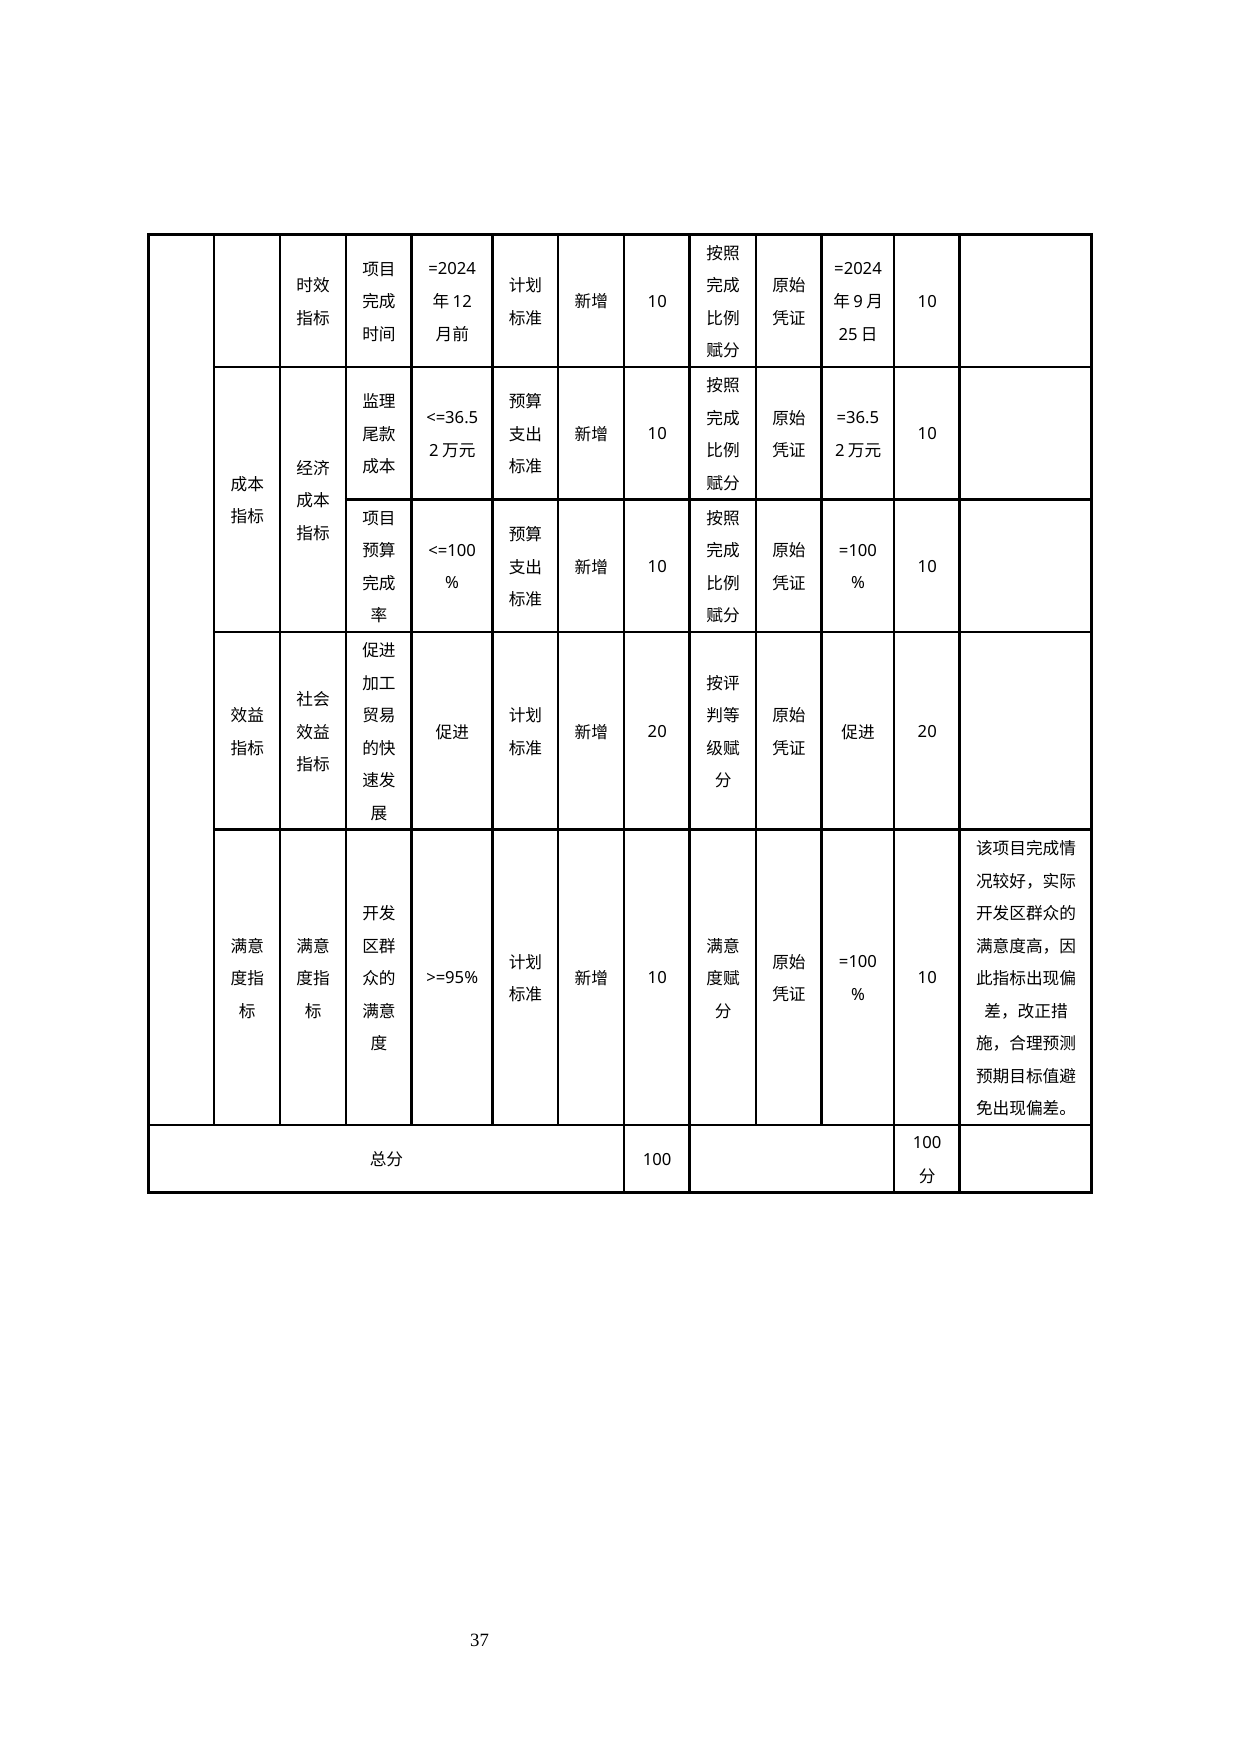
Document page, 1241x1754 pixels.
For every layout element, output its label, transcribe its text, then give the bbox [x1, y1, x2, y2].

table_cell 10 [895, 501, 958, 631]
table_cell 效益指标 [215, 633, 279, 828]
table_cell 10 [625, 831, 688, 1123]
table_cell 20 [625, 633, 688, 828]
table_cell 原始凭证 [757, 368, 820, 498]
table_cell 按评判等级赋分 [691, 633, 755, 828]
table_cell 预算支出标准 [494, 368, 557, 498]
table_cell 计划标准 [494, 236, 557, 366]
table_cell =2024年12月前 [413, 236, 491, 366]
table_cell =100% [823, 501, 893, 631]
table_cell 项目预算完成率 [347, 501, 410, 631]
table_cell <=36.52万元 [413, 368, 491, 498]
table_cell 10 [625, 236, 688, 366]
table_cell [961, 1126, 1090, 1191]
table_cell 原始凭证 [757, 633, 820, 828]
table_cell 10 [895, 831, 958, 1123]
table_cell =2024年9月25日 [823, 236, 893, 366]
table_cell >=95% [413, 831, 491, 1123]
table_cell [961, 633, 1090, 828]
table_cell 新增 [559, 633, 623, 828]
table_cell 按照完成比例赋分 [691, 368, 755, 498]
table_cell 时效指标 [281, 236, 345, 366]
table_cell 10 [625, 501, 688, 631]
table_cell 满意度赋分 [691, 831, 755, 1123]
table_cell 10 [895, 236, 958, 366]
table_cell 原始凭证 [757, 831, 820, 1123]
table_cell 该项目完成情况较好，实际开发区群众的满意度高，因此指标出现偏差，改正措施，合理预测预期目标值避免出现偏差。 [961, 831, 1090, 1123]
table_cell 成本指标 [215, 368, 279, 631]
table_cell [961, 368, 1090, 498]
table_cell 原始凭证 [757, 501, 820, 631]
table_cell 项目完成时间 [347, 236, 410, 366]
table_cell =36.52万元 [823, 368, 893, 498]
table_cell 100 [625, 1126, 688, 1191]
table_cell 总分 [150, 1126, 623, 1191]
table_cell 新增 [559, 368, 623, 498]
table_cell 10 [625, 368, 688, 498]
table_cell 促进加工贸易的快速发展 [347, 633, 410, 828]
table_cell 100分 [895, 1126, 958, 1191]
table_cell 计划标准 [494, 831, 557, 1123]
table_cell 促进 [413, 633, 491, 828]
table_cell [691, 1126, 893, 1191]
table_cell 按照完成比例赋分 [691, 501, 755, 631]
table_cell =100% [823, 831, 893, 1123]
table_cell 社会效益指标 [281, 633, 345, 828]
table_cell 计划标准 [494, 633, 557, 828]
table_cell [961, 236, 1090, 366]
table_cell 经济成本指标 [281, 368, 345, 631]
table_cell 10 [895, 368, 958, 498]
table_cell 新增 [559, 831, 623, 1123]
table_cell 新增 [559, 236, 623, 366]
table_cell 开发区群众的满意度 [347, 831, 410, 1123]
table_cell <=100% [413, 501, 491, 631]
table_cell 满意度指标 [215, 831, 279, 1123]
table_cell 满意度指标 [281, 831, 345, 1123]
table_cell 按照完成比例赋分 [691, 236, 755, 366]
table_cell 原始凭证 [757, 236, 820, 366]
table_cell 预算支出标准 [494, 501, 557, 631]
table_cell [961, 501, 1090, 631]
table_cell 监理尾款成本 [347, 368, 410, 498]
table_cell 新增 [559, 501, 623, 631]
table_cell 20 [895, 633, 958, 828]
table_cell 促进 [823, 633, 893, 828]
